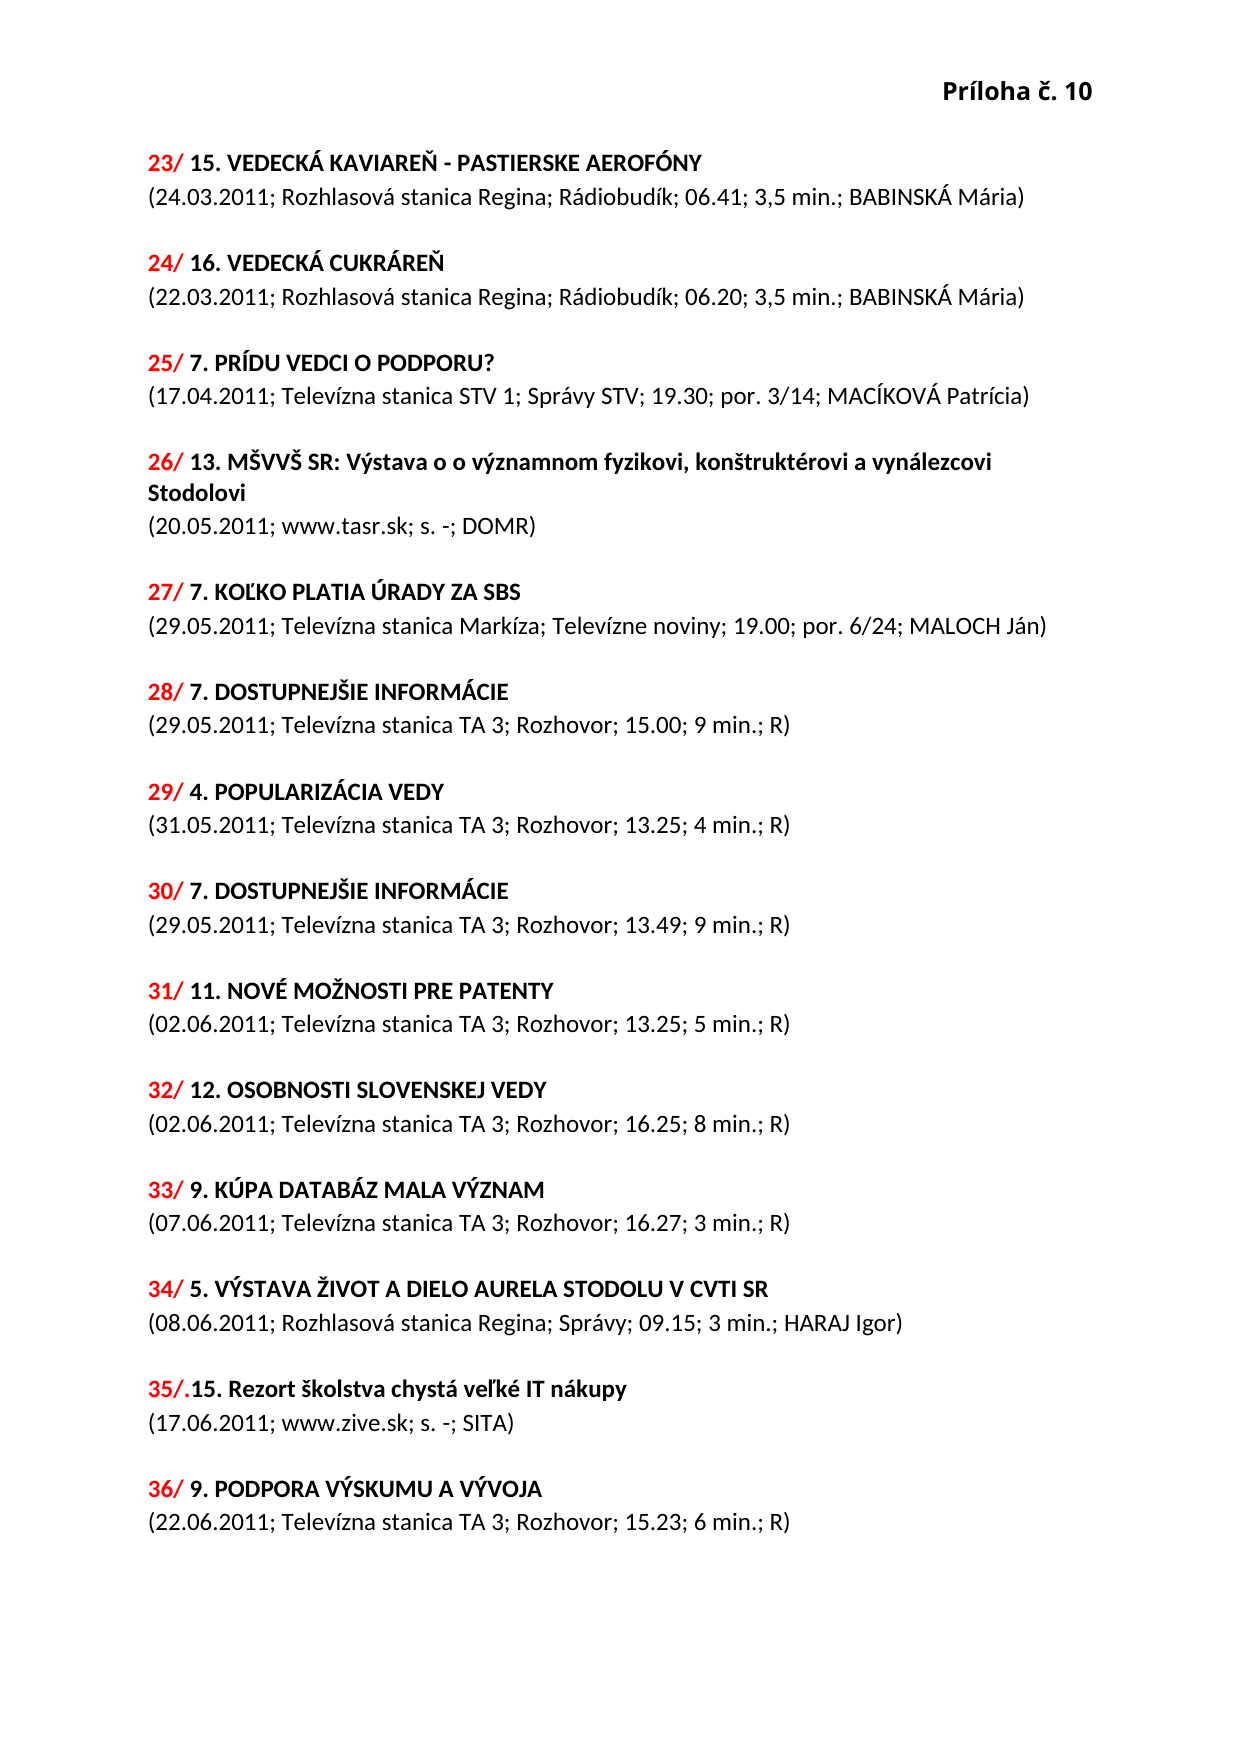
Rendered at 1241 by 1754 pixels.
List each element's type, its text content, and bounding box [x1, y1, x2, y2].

text 33/ 9. KÚPA DATABÁZ MALA VÝZNAM [148, 1174, 1093, 1204]
text 34/ 5. VÝSTAVA ŽIVOT A DIELO AURELA STODOLU V CVTI SR [148, 1273, 1093, 1304]
text 25/ 7. PRÍDU VEDCI O PODPORU? [148, 347, 1093, 377]
text 24/ 16. VEDECKÁ CUKRÁREŇ [148, 247, 1093, 278]
text 29/ 4. POPULARIZÁCIA VEDY [148, 776, 1093, 806]
text 36/ 9. PODPORA VÝSKUMU A VÝVOJA [148, 1473, 1093, 1503]
text (07.06.2011; Televízna stanica TA 3; Rozhovor; 16.27; 3 min.; R) [148, 1208, 1093, 1238]
text 30/ 7. DOSTUPNEJŠIE INFORMÁCIE [148, 875, 1093, 906]
text 35/.15. Rezort školstva chystá veľké IT nákupy [148, 1373, 1093, 1404]
text (29.05.2011; Televízna stanica Markíza; Televízne noviny; 19.00; por. 6/24; MALOCH Ján) [148, 610, 1093, 641]
text 26/ 13. MŠVVŠ SR: Výstava o o významnom fyzikovi, konštruktérovi a vynálezcovi Stodolovi [148, 446, 1093, 507]
text (08.06.2011; Rozhlasová stanica Regina; Správy; 09.15; 3 min.; HARAJ Igor) [148, 1307, 1093, 1338]
text (31.05.2011; Televízna stanica TA 3; Rozhovor; 13.25; 4 min.; R) [148, 809, 1093, 840]
text 31/ 11. NOVÉ MOŽNOSTI PRE PATENTY [148, 975, 1093, 1005]
text (02.06.2011; Televízna stanica TA 3; Rozhovor; 16.25; 8 min.; R) [148, 1108, 1093, 1138]
text 27/ 7. KOĽKO PLATIA ÚRADY ZA SBS [148, 576, 1093, 607]
text (22.03.2011; Rozhlasová stanica Regina; Rádiobudík; 06.20; 3,5 min.; BABINSKÁ Mária) [148, 281, 1093, 311]
text (29.05.2011; Televízna stanica TA 3; Rozhovor; 13.49; 9 min.; R) [148, 909, 1093, 939]
text (20.05.2011; www.tasr.sk; s. -; DOMR) [148, 511, 1093, 541]
text (17.04.2011; Televízna stanica STV 1; Správy STV; 19.30; por. 3/14; MACÍKOVÁ Patrícia) [148, 380, 1093, 411]
text (17.06.2011; www.zive.sk; s. -; SITA) [148, 1407, 1093, 1437]
text 28/ 7. DOSTUPNEJŠIE INFORMÁCIE [148, 676, 1093, 707]
text 32/ 12. OSOBNOSTI SLOVENSKEJ VEDY [148, 1074, 1093, 1105]
text 23/ 15. VEDECKÁ KAVIAREŇ - PASTIERSKE AEROFÓNY [148, 148, 1093, 178]
text (22.06.2011; Televízna stanica TA 3; Rozhovor; 15.23; 6 min.; R) [148, 1506, 1093, 1537]
text (02.06.2011; Televízna stanica TA 3; Rozhovor; 13.25; 5 min.; R) [148, 1008, 1093, 1039]
text (29.05.2011; Televízna stanica TA 3; Rozhovor; 15.00; 9 min.; R) [148, 710, 1093, 740]
text (24.03.2011; Rozhlasová stanica Regina; Rádiobudík; 06.41; 3,5 min.; BABINSKÁ Mária) [148, 181, 1093, 212]
